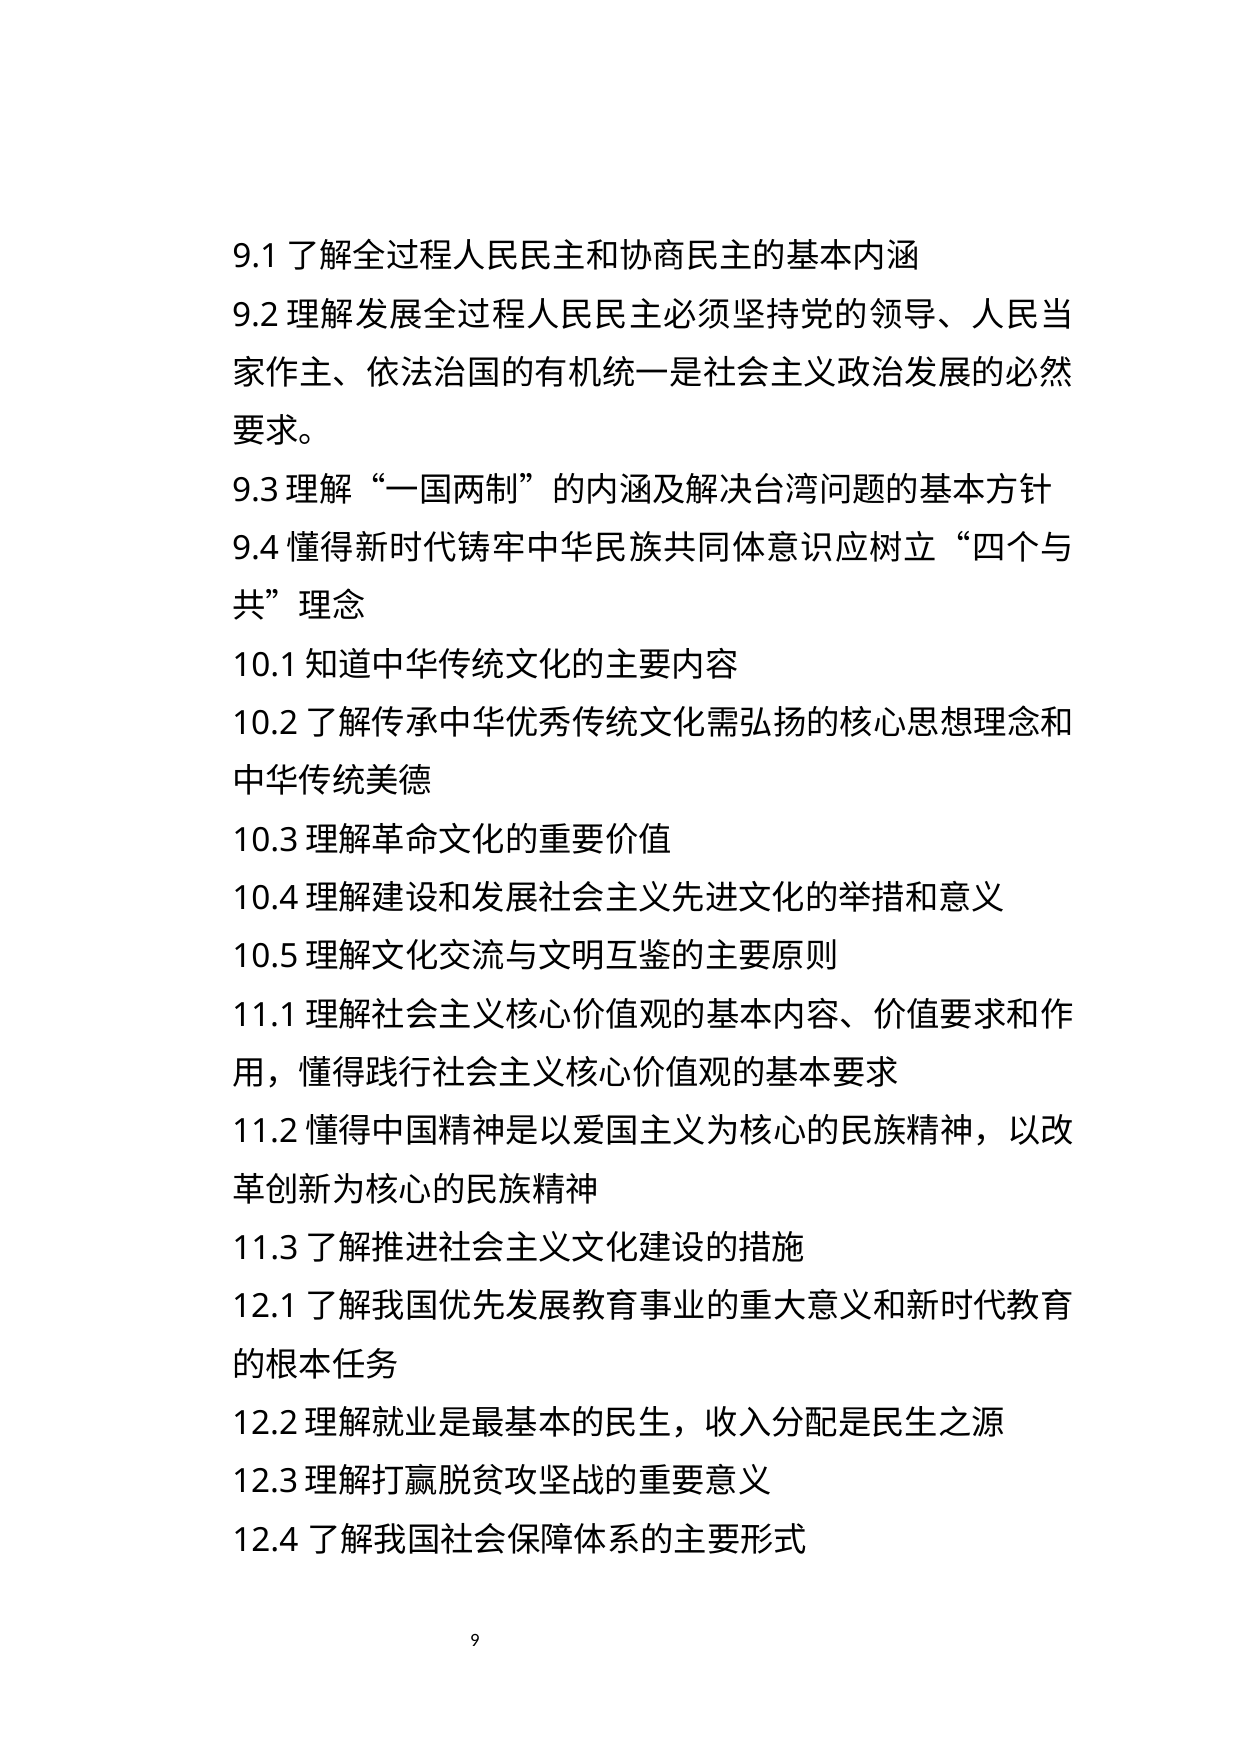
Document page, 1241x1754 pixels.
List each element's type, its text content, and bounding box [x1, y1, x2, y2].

text 11.1理解社会主义核心价值观的基本内容、价值要求和作用，懂得践行社会主义核心价值观的基本要求 [232, 979, 1075, 1096]
text 9.1了解全过程人民民主和协商民主的基本内涵 [165, 221, 1075, 279]
text 12.4 了解我国社会保障体系的主要形式 [165, 1504, 1075, 1563]
text 12.1了解我国优先发展教育事业的重大意义和新时代教育的根本任务 [232, 1271, 1075, 1388]
text 9.4懂得新时代铸牢中华民族共同体意识应树立“四个与共”理念 [232, 513, 1075, 629]
text 9.3理解“一国两制”的内涵及解决台湾问题的基本方针 [232, 454, 1075, 513]
text 12.2理解就业是最基本的民生，收入分配是民生之源 [232, 1388, 1075, 1446]
text 11.3了解推进社会主义文化建设的措施 [165, 1213, 1075, 1271]
text 10.2了解传承中华优秀传统文化需弘扬的核心思想理念和中华传统美德 [232, 688, 1075, 804]
text 11.2懂得中国精神是以爱国主义为核心的民族精神，以改革创新为核心的民族精神 [232, 1096, 1075, 1213]
text 10.1知道中华传统文化的主要内容 [165, 629, 1075, 688]
text 12.3理解打赢脱贫攻坚战的重要意义 [232, 1446, 1075, 1504]
text 10.5理解文化交流与文明互鉴的主要原则 [165, 921, 1075, 979]
text 9.2理解发展全过程人民民主必须坚持党的领导、人民当家作主、依法治国的有机统一是社会主义政治发展的必然要求。 [232, 279, 1075, 454]
text 10.4理解建设和发展社会主义先进文化的举措和意义 [165, 863, 1075, 921]
text 10.3理解革命文化的重要价值 [165, 804, 1075, 863]
